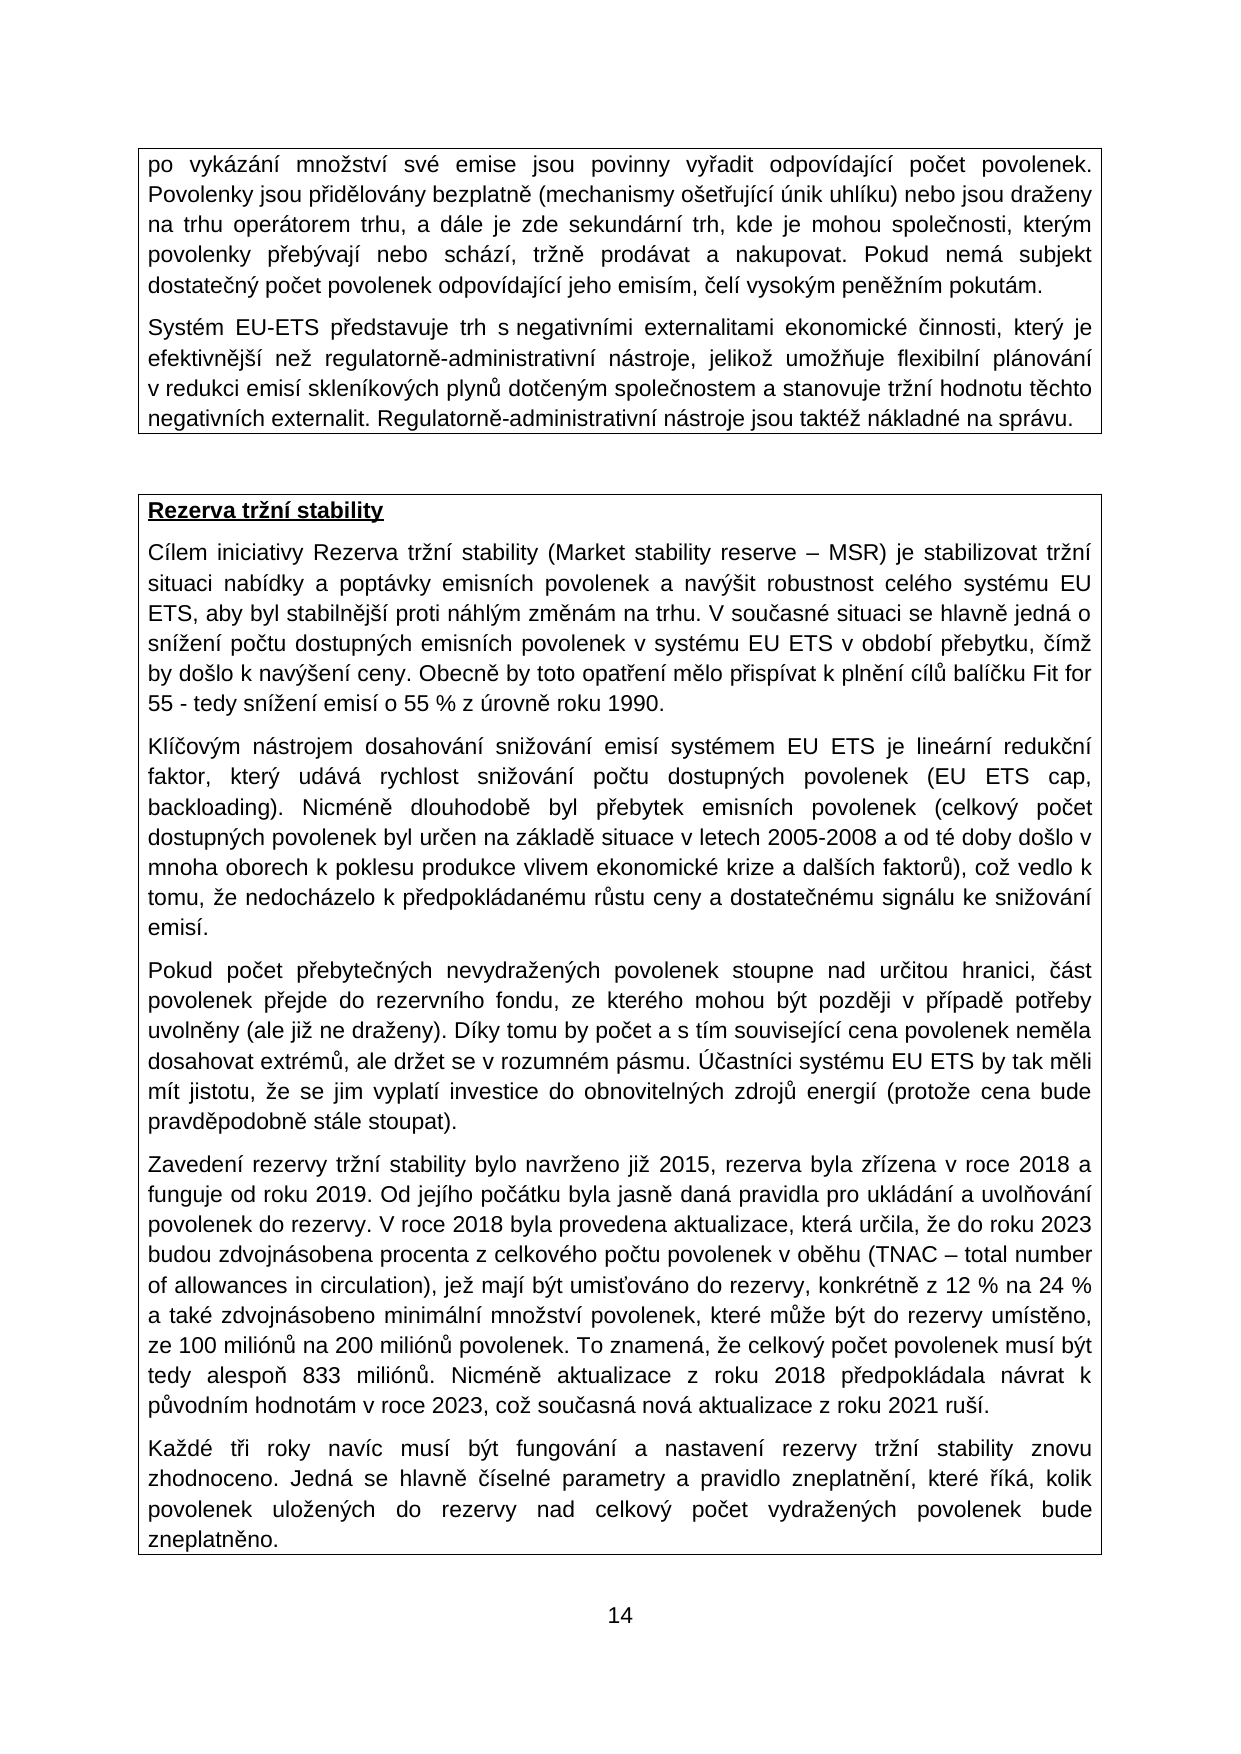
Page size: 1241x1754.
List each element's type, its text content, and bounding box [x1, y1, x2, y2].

text Zavedení rezervy tržní stability bylo navrženo již 2015, rezerva byla zřízena v roce 2018 a funguje od roku 2019. Od jejího počátku byla jasně daná pravidla pro ukládání a uvolňování povolenek do rezervy. V roce 2018 byla provedena aktualizace, která určila, že do roku 2023 budou zdvojnásobena procenta z celkového počtu povolenek v oběhu (TNAC – total number of allowances in circulation), jež mají být umisťováno do rezervy, konkrétně z 12 % na 24 % a také zdvojnásobeno minimální množství povolenek, které může být do rezervy umístěno, ze 100 miliónů na 200 miliónů povolenek. To znamená, že celkový počet povolenek musí být tedy alespoň 833 miliónů. Nicméně aktualizace z roku 2018 předpokládala návrat k původním hodnotám v roce 2023, což současná nová aktualizace z roku 2021 ruší. [139, 1148, 1101, 1419]
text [139, 149, 1101, 298]
text Rezerva tržní stability [139, 495, 1101, 523]
text Pokud počet přebytečných nevydražených povolenek stoupne nad určitou hranici, část povolenek přejde do rezervního fondu, ze kterého mohou být později v případě potřeby uvolněny (ale již ne draženy). Díky tomu by počet a s tím související cena povolenek neměla dosahovat extrémů, ale držet se v rozumném pásmu. Účastníci systému EU ETS by tak měli mít jistotu, že se jim vyplatí investice do obnovitelných zdrojů energií (protože cena bude pravděpodobně stále stoupat). [139, 954, 1101, 1134]
text Každé tři roky navíc musí být fungování a nastavení rezervy tržní stability znovu zhodnoceno. Jedná se hlavně číselné parametry a pravidlo zneplatnění, které říká, kolik povolenek uložených do rezervy nad celkový počet vydražených povolenek bude zneplatněno. [139, 1432, 1101, 1554]
text Systém EU-ETS představuje trh s negativními externalitami ekonomické činnosti, který je efektivnější než regulatorně-administrativní nástroje, jelikož umožňuje flexibilní plánování v redukci emisí skleníkových plynů dotčeným společnostem a stanovuje tržní hodnotu těchto negativních externalit. Regulatorně-administrativní nástroje jsou taktéž nákladné na správu. [139, 311, 1101, 433]
text Cílem iniciativy Rezerva tržní stability (Market stability reserve – MSR) je stabilizovat tržní situaci nabídky a poptávky emisních povolenek a navýšit robustnost celého systému EU ETS, aby byl stabilnější proti náhlým změnám na trhu. V současné situaci se hlavně jedná o snížení počtu dostupných emisních povolenek v systému EU ETS v období přebytku, čímž by došlo k navýšení ceny. Obecně by toto opatření mělo přispívat k plnění cílů balíčku Fit for 55 - tedy snížení emisí o 55 % z úrovně roku 1990. [139, 536, 1101, 717]
text Klíčovým nástrojem dosahování snižování emisí systémem EU ETS je lineární redukční faktor, který udává rychlost snižování počtu dostupných povolenek (EU ETS cap, backloading). Nicméně dlouhodobě byl přebytek emisních povolenek (celkový počet dostupných povolenek byl určen na základě situace v letech 2005-2008 a od té doby došlo v mnoha oborech k poklesu produkce vlivem ekonomické krize a dalších faktorů), což vedlo k tomu, že nedocházelo k předpokládanému růstu ceny a dostatečnému signálu ke snižování emisí. [139, 730, 1101, 941]
